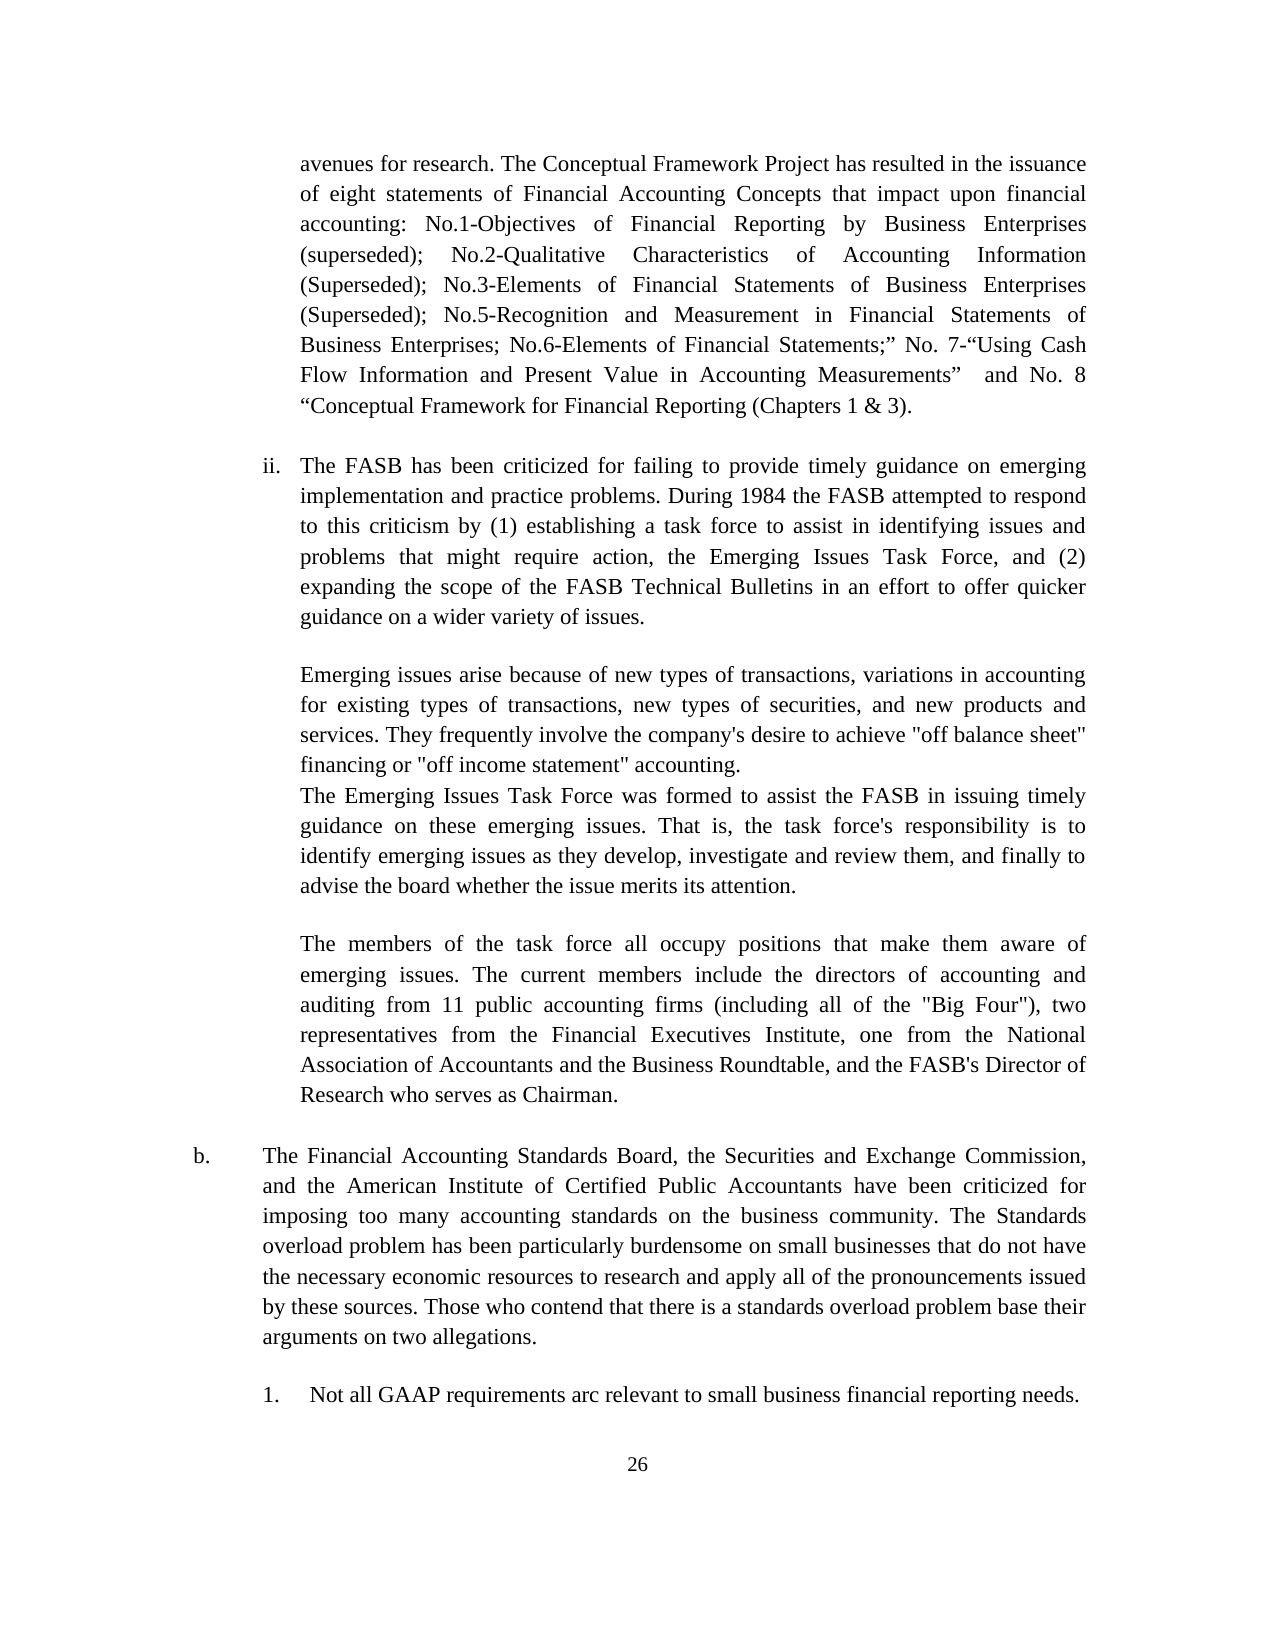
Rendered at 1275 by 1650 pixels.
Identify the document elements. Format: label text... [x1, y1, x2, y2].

text 1. Not all GAAP requirements arc relevant to small business financial reporting needs. [262, 1381, 1087, 1407]
text The members of the task force all occupy positions that make them aware of emerging issues. The current members include the directors of accounting and auditing from 11 public accounting firms (including all of the "Big Four"), two representatives from the Financial Executives Institute, one from the National Association of Accountants and the Business Roundtable, and the FASB's Director of Research who serves as Chairman. [300, 931, 1087, 1108]
text ii. The FASB has been criticized for failing to provide timely guidance on emerging implementation and practice problems. During 1984 the FASB attempted to respond to this criticism by (1) establishing a task force to assist in identifying issues and problems that might require action, the Emerging Issues Task Force, and (2) expanding the scope of the FASB Technical Bulletins in an effort to offer quicker guidance on a wider variety of issues. [262, 452, 1087, 629]
text Emerging issues arise because of new types of transactions, variations in accounting for existing types of transactions, new types of securities, and new products and services. They frequently involve the company's desire to achieve "off balance sheet" financing or "off income statement" accounting. [300, 661, 1087, 778]
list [187, 150, 1087, 418]
text The Emerging Issues Task Force was formed to assist the FASB in issuing timely guidance on these emerging issues. That is, the task force's responsibility is to identify emerging issues as they develop, investigate and review them, and finally to advise the board whether the issue merits its attention. [300, 782, 1087, 899]
text b. The Financial Accounting Standards Board, the Securities and Exchange Commission, and the American Institute of Certified Public Accountants have been criticized for imposing too many accounting standards on the business community. The Standards overload problem has been particularly burdensome on small businesses that do not have the necessary economic resources to research and apply all of the pronouncements issued by these sources. Those who contend that there is a standards overload problem base their arguments on two allegations. [187, 1142, 1087, 1349]
